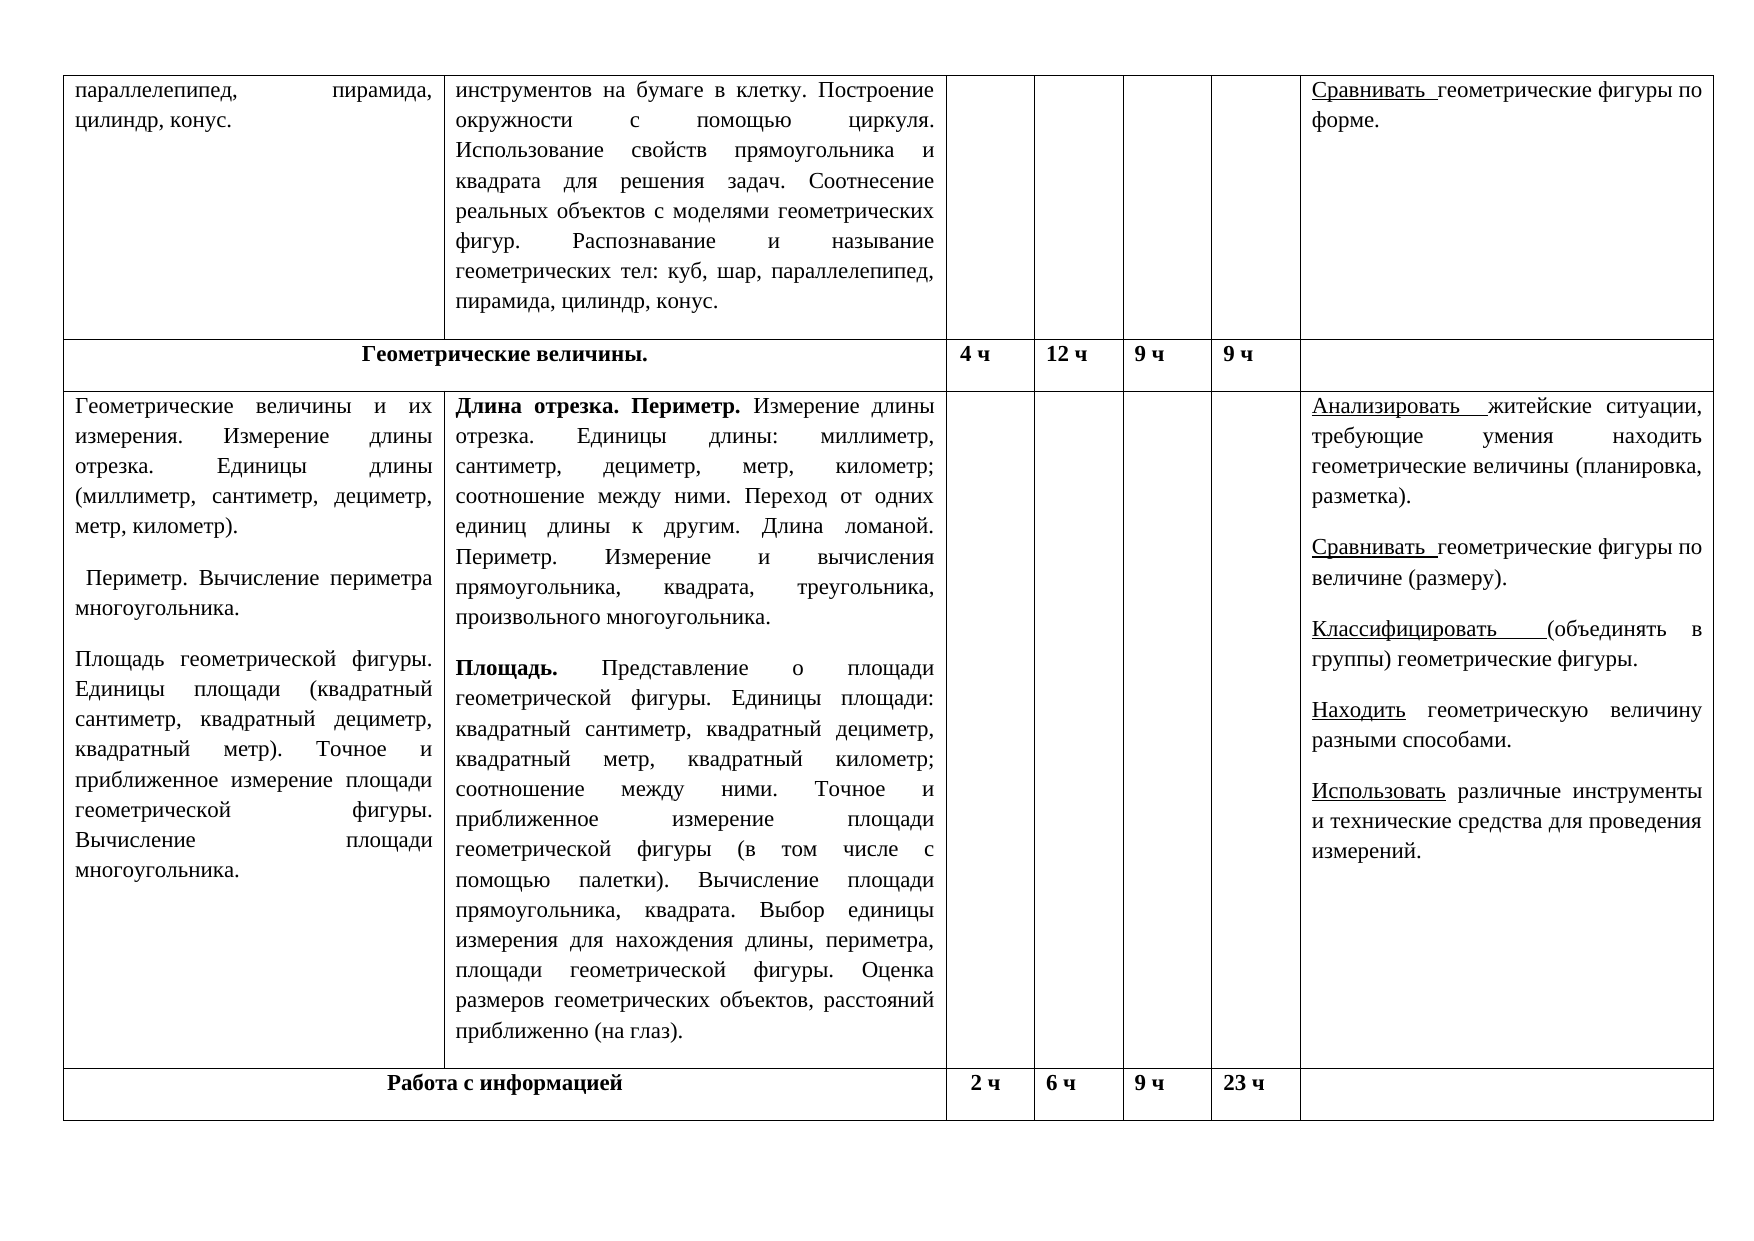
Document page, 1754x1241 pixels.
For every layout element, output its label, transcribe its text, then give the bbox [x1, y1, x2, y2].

table_cell 2 ч [947, 1069, 1034, 1120]
table_cell 23 ч [1212, 1069, 1300, 1120]
table_cell Длина отрезка. Периметр. Измерение длины отрезка. Единицы длины: миллиметр, сантиметр, дециметр, метр, километр; соотношение между ними. Переход от одних единиц длины к другим. Длина ломаной. Периметр. Измерение и вычисления прямоугольника, квадрата, треугольника, произвольного многоугольника. Площадь. Представление о площади геометрической фигуры. Единицы площади: квадратный сантиметр, квадратный дециметр, квадратный метр, квадратный километр; соотношение между ними. Точное и приближенное измерение площади геометрической фигуры (в том числе с помощью палетки). Вычисление площади прямоугольника, квадрата. Выбор единицы измерения для нахождения длины, периметра, площади геометрической фигуры. Оценка размеров геометрических объектов, расстояний приближенно (на глаз). [445, 392, 946, 1068]
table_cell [1301, 76, 1713, 338]
table_cell 9 ч [1124, 1069, 1211, 1120]
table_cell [445, 76, 946, 338]
table_cell [1124, 76, 1211, 338]
table_cell 4 ч [947, 340, 1034, 391]
table_cell [1301, 1069, 1713, 1120]
table_cell [1212, 76, 1300, 338]
table_cell Геометрические величины. [64, 340, 946, 391]
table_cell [64, 76, 444, 338]
table_cell 6 ч [1035, 1069, 1123, 1120]
table_cell [1212, 392, 1300, 1068]
table_cell Анализировать житейские ситуации, требующие умения находить геометрические величины (планировка, разметка). Сравнивать геометрические фигуры по величине (размеру). Классифицировать (объединять в группы) геометрические фигуры. Находить геометрическую величину разными способами. Использовать различные инструменты и технические средства для проведения измерений. [1301, 392, 1713, 1068]
table_cell [947, 76, 1034, 338]
table_cell Работа с информацией [64, 1069, 946, 1120]
table_cell [1301, 340, 1713, 391]
table_cell [1124, 392, 1211, 1068]
table_cell [947, 392, 1034, 1068]
table_cell 9 ч [1212, 340, 1300, 391]
table_cell [1035, 392, 1123, 1068]
table_cell 12 ч [1035, 340, 1123, 391]
table_cell Геометрические величины и их измерения. Измерение длины отрезка. Единицы длины (миллиметр, сантиметр, дециметр, метр, километр). Периметр. Вычисление периметра многоугольника. Площадь геометрической фигуры. Единицы площади (квадратный сантиметр, квадратный дециметр, квадратный метр). Точное и приближенное измерение площади геометрической фигуры. Вычисление площади многоугольника. [64, 392, 444, 1068]
table_cell 9 ч [1124, 340, 1211, 391]
table_cell [1035, 76, 1123, 338]
